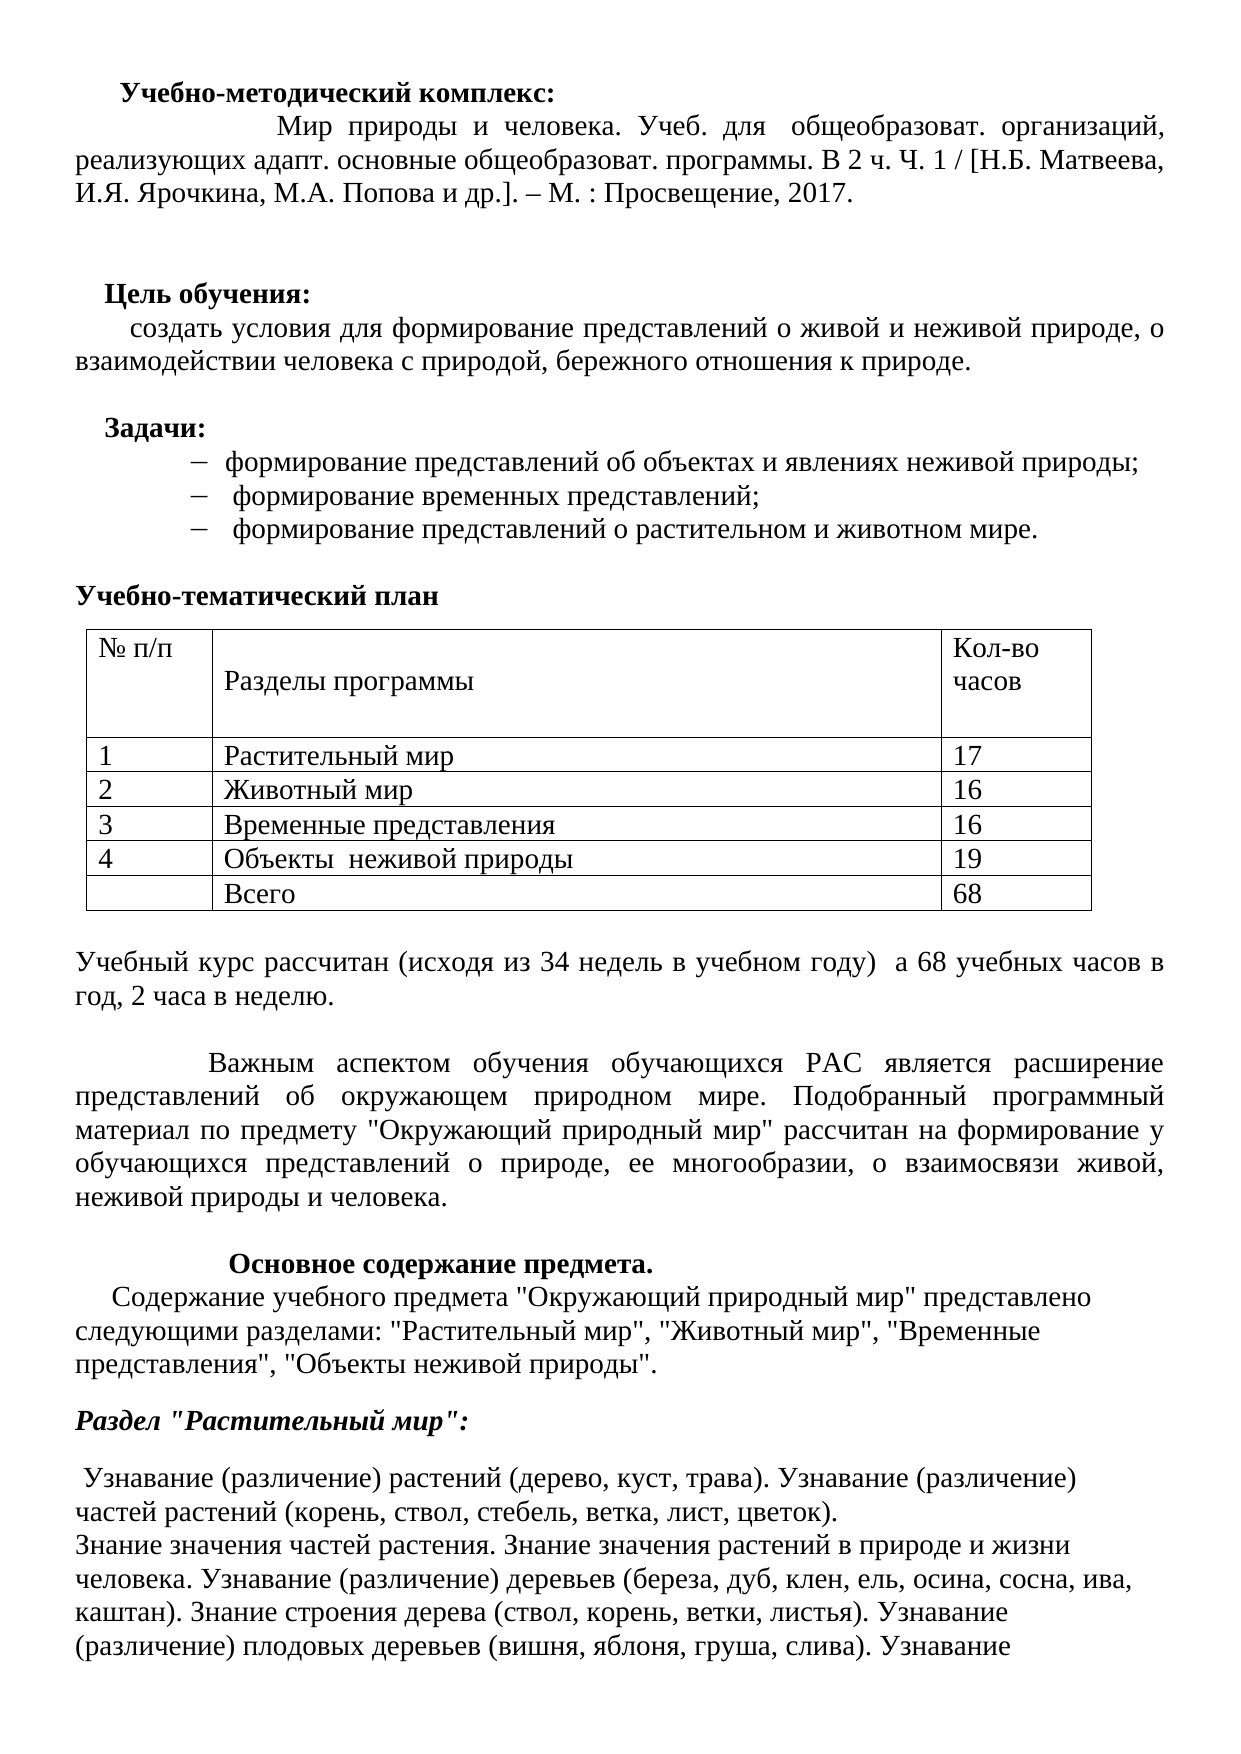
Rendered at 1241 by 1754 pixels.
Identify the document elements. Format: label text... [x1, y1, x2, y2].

table_cell Временные представления [213, 807, 941, 840]
text Важным аспектом обучения обучающихся РАС является расширение представлений об окружающем природном мире. Подобранный программный материал по предмету "Окружающий природный мир" рассчитан на формирование у обучающихся представлений о природе, ее многообразии, о взаимосвязи живой, неживой природы и человека. [75, 1045, 1165, 1212]
table_cell Объекты неживой природы [213, 841, 941, 875]
text Содержание учебного предмета "Окружающий природный мир" представлено следующими разделами: "Растительный мир", "Животный мир", "Временные представления", "Объекты неживой природы". [75, 1279, 1165, 1380]
table_header Разделы программы [213, 630, 941, 737]
text Учебный курс рассчитан (исходя из 34 недель в учебном году) а 68 учебных часов в год, 2 часа в неделю. [75, 944, 1165, 1011]
table_cell Всего [213, 876, 941, 909]
text создать условия для формирование представлений о живой и неживой природе, о взаимодействии человека с природой, бережного отношения к природе. [75, 310, 1165, 377]
text Учебно-тематический план [75, 578, 1165, 612]
table_cell 4 [87, 841, 212, 875]
text Раздел "Растительный мир": [75, 1403, 1165, 1437]
text Учебно-методический комплекс: [104, 75, 1165, 108]
list формирование представлений о растительном и животном мире. [187, 511, 1165, 545]
text Задачи: [75, 410, 1165, 444]
table_cell Животный мир [213, 772, 941, 806]
table_header Кол-во часов [942, 630, 1091, 737]
table_cell 68 [942, 876, 1091, 909]
table_cell 3 [87, 807, 212, 840]
table_cell 19 [942, 841, 1091, 875]
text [75, 1527, 1165, 1661]
text Мир природы и человека. Учеб. для общеобразоват. организаций, реализующих адапт. основные общеобразоват. программы. В 2 ч. Ч. 1 / [Н.Б. Матвеева, И.Я. Ярочкина, М.А. Попова и др.]. – М. : Просвещение, 2017. [75, 108, 1165, 209]
table_cell 17 [942, 738, 1091, 771]
table_cell 16 [942, 807, 1091, 840]
table_cell 16 [942, 772, 1091, 806]
text Цель обучения: [75, 276, 1165, 310]
table_cell 1 [87, 738, 212, 771]
list формирование временных представлений; [187, 478, 1165, 511]
text Основное содержание предмета. [75, 1246, 1165, 1279]
table_cell [87, 876, 212, 909]
table_header № п/п [87, 630, 212, 737]
text Узнавание (различение) растений (дерево, куст, трава). Узнавание (различение) частей растений (корень, ствол, стебель, ветка, лист, цветок). [75, 1460, 1165, 1527]
list формирование представлений об объектах и явлениях неживой природы; [187, 444, 1165, 478]
table_cell 2 [87, 772, 212, 806]
